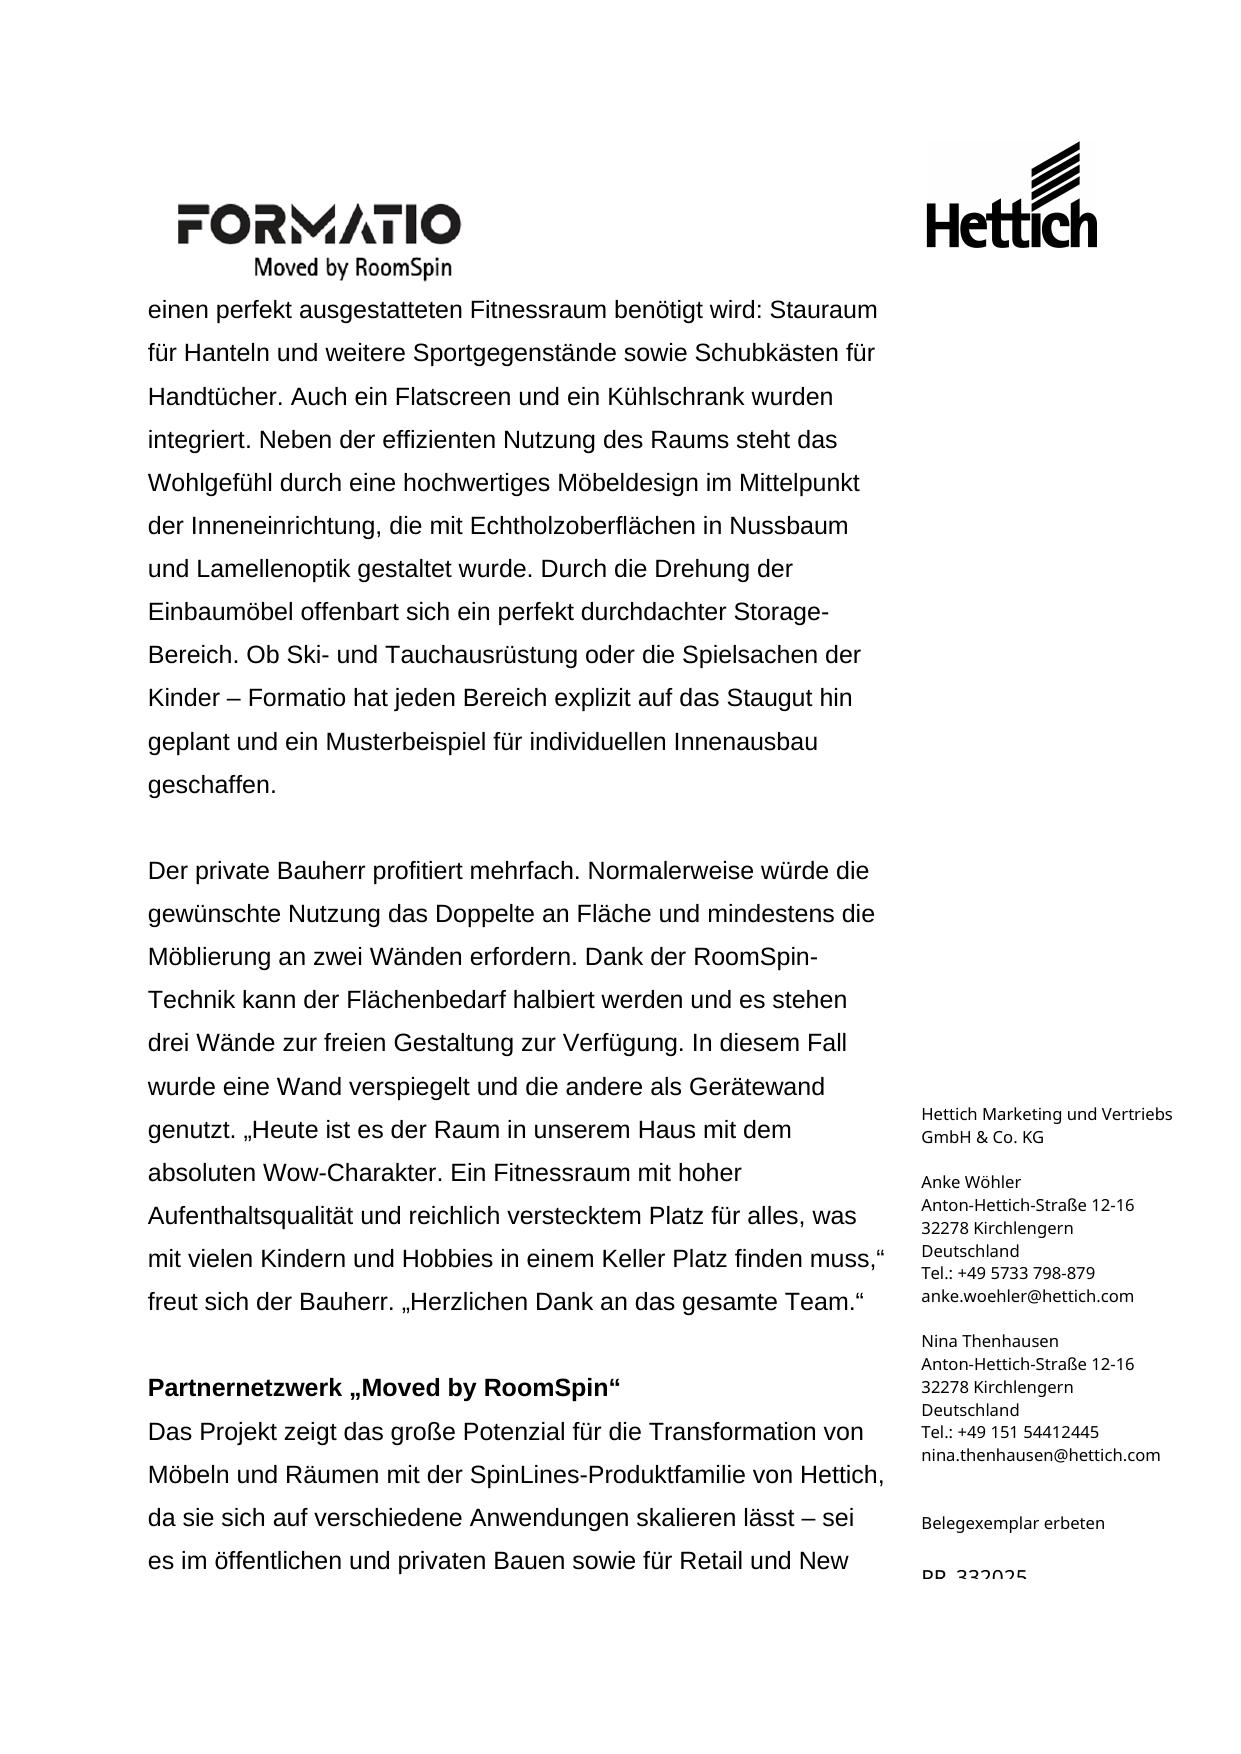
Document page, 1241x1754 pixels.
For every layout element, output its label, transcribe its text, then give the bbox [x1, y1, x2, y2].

text Partnernetzwerk „Moved by RoomSpin“ [148, 1373, 886, 1402]
text Der private Bauherr profitiert mehrfach. Normalerweise würde die gewünschte Nutzung das Doppelte an Fläche und mindestens die Möblierung an zwei Wänden erfordern. Dank der RoomSpin-Technik kann der Flächenbedarf halbiert werden und es stehen drei Wände zur freien Gestaltung zur Verfügung. In diesem Fall wurde eine Wand verspiegelt und die andere als Gerätewand genutzt. „Heute ist es der Raum in unserem Haus mit dem absoluten Wow-Charakter. Ein Fitnessraum mit hoher Aufenthaltsqualität und reichlich verstecktem Platz für alles, was mit vielen Kindern und Hobbies in einem Keller Platz finden muss,“ freut sich der Bauherr. „Herzlichen Dank an das gesamte Team.“ [148, 856, 886, 1359]
picture [147, 175, 491, 294]
picture [926, 141, 1097, 248]
